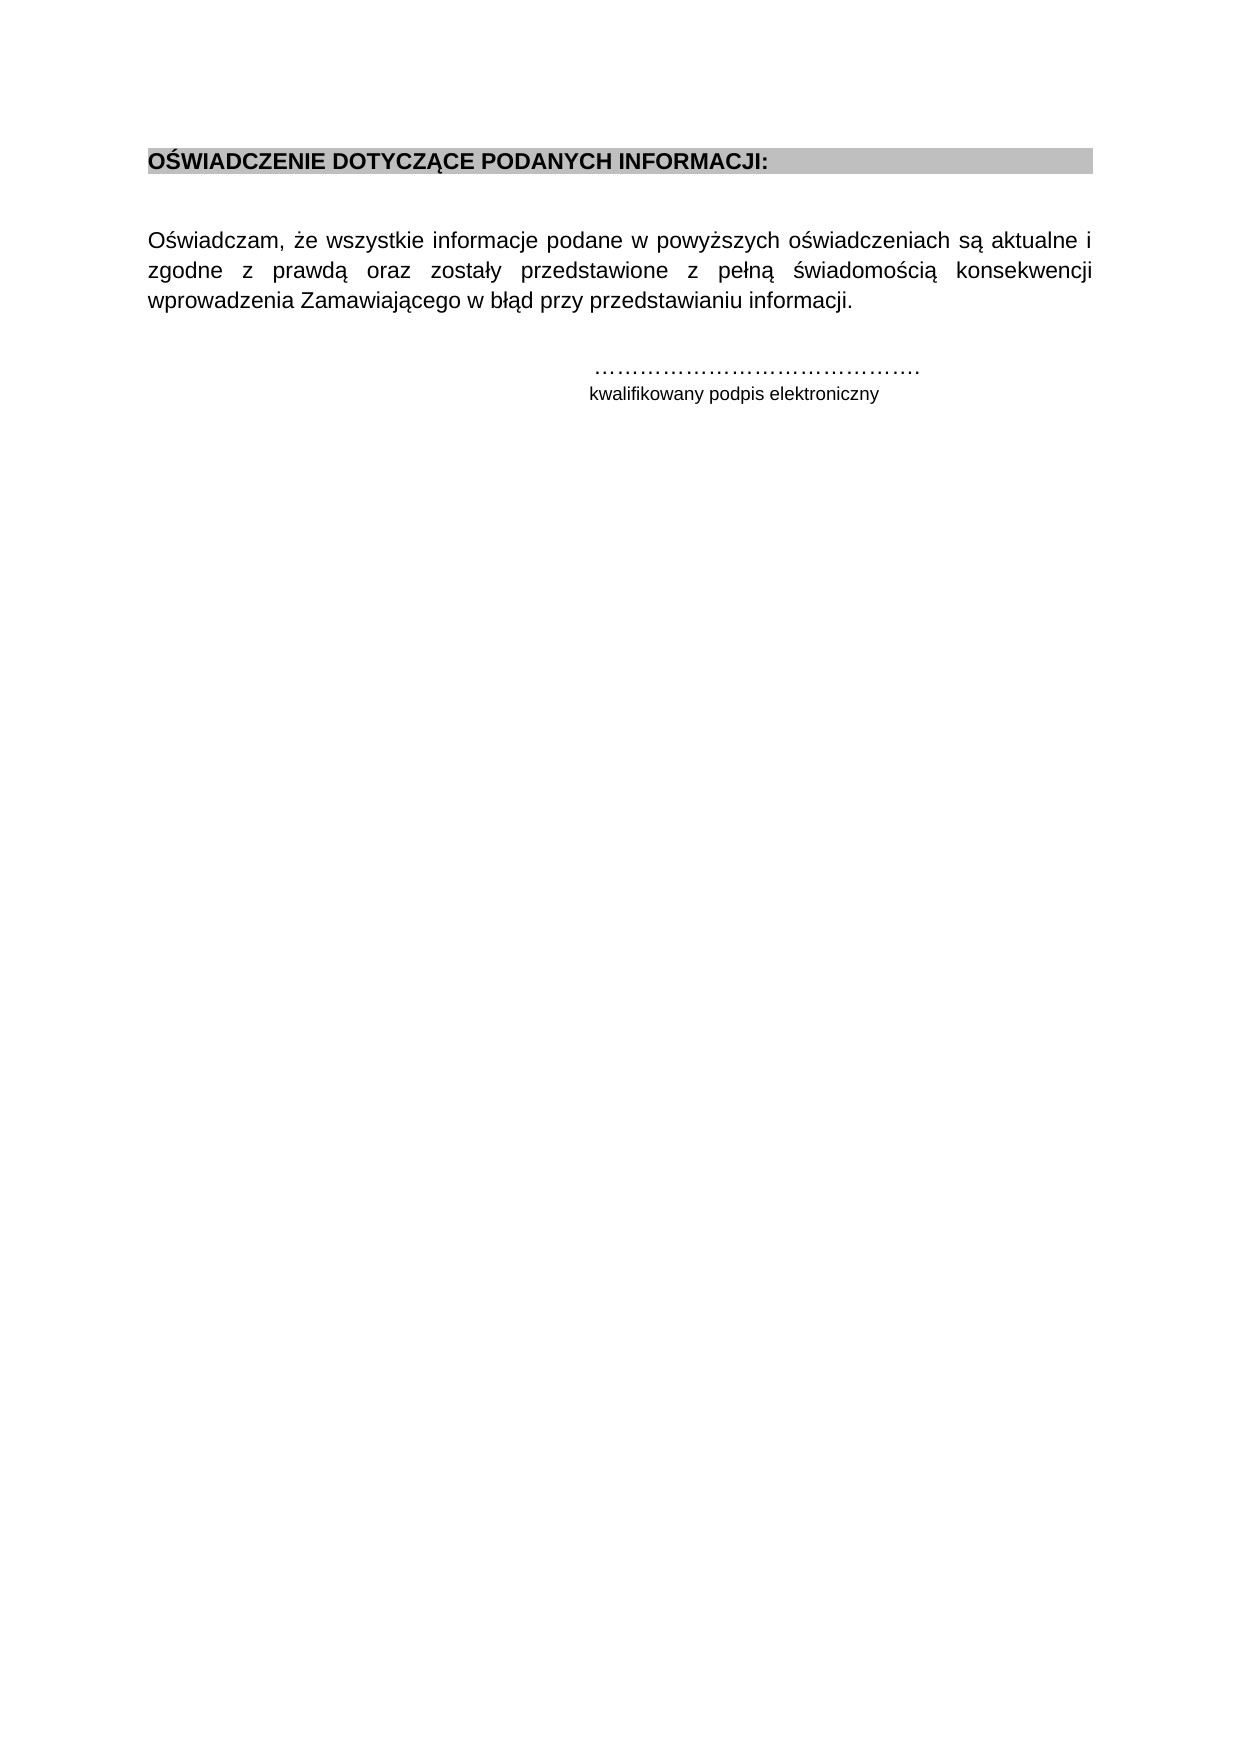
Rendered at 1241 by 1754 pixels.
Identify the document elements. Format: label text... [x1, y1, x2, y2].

text Oświadczam, że wszystkie informacje podane w powyższych oświadczeniach są aktualne i zgodne z prawdą oraz zostały przedstawione z pełną świadomością konsekwencji wprowadzenia Zamawiającego w błąd przy przedstawianiu informacji. [148, 227, 1093, 314]
text kwalifikowany podpis elektroniczny [148, 383, 1093, 404]
text OŚWIADCZENIE DOTYCZĄCE PODANYCH INFORMACJI: [148, 148, 1093, 174]
text ……………………………………. [148, 353, 1093, 379]
